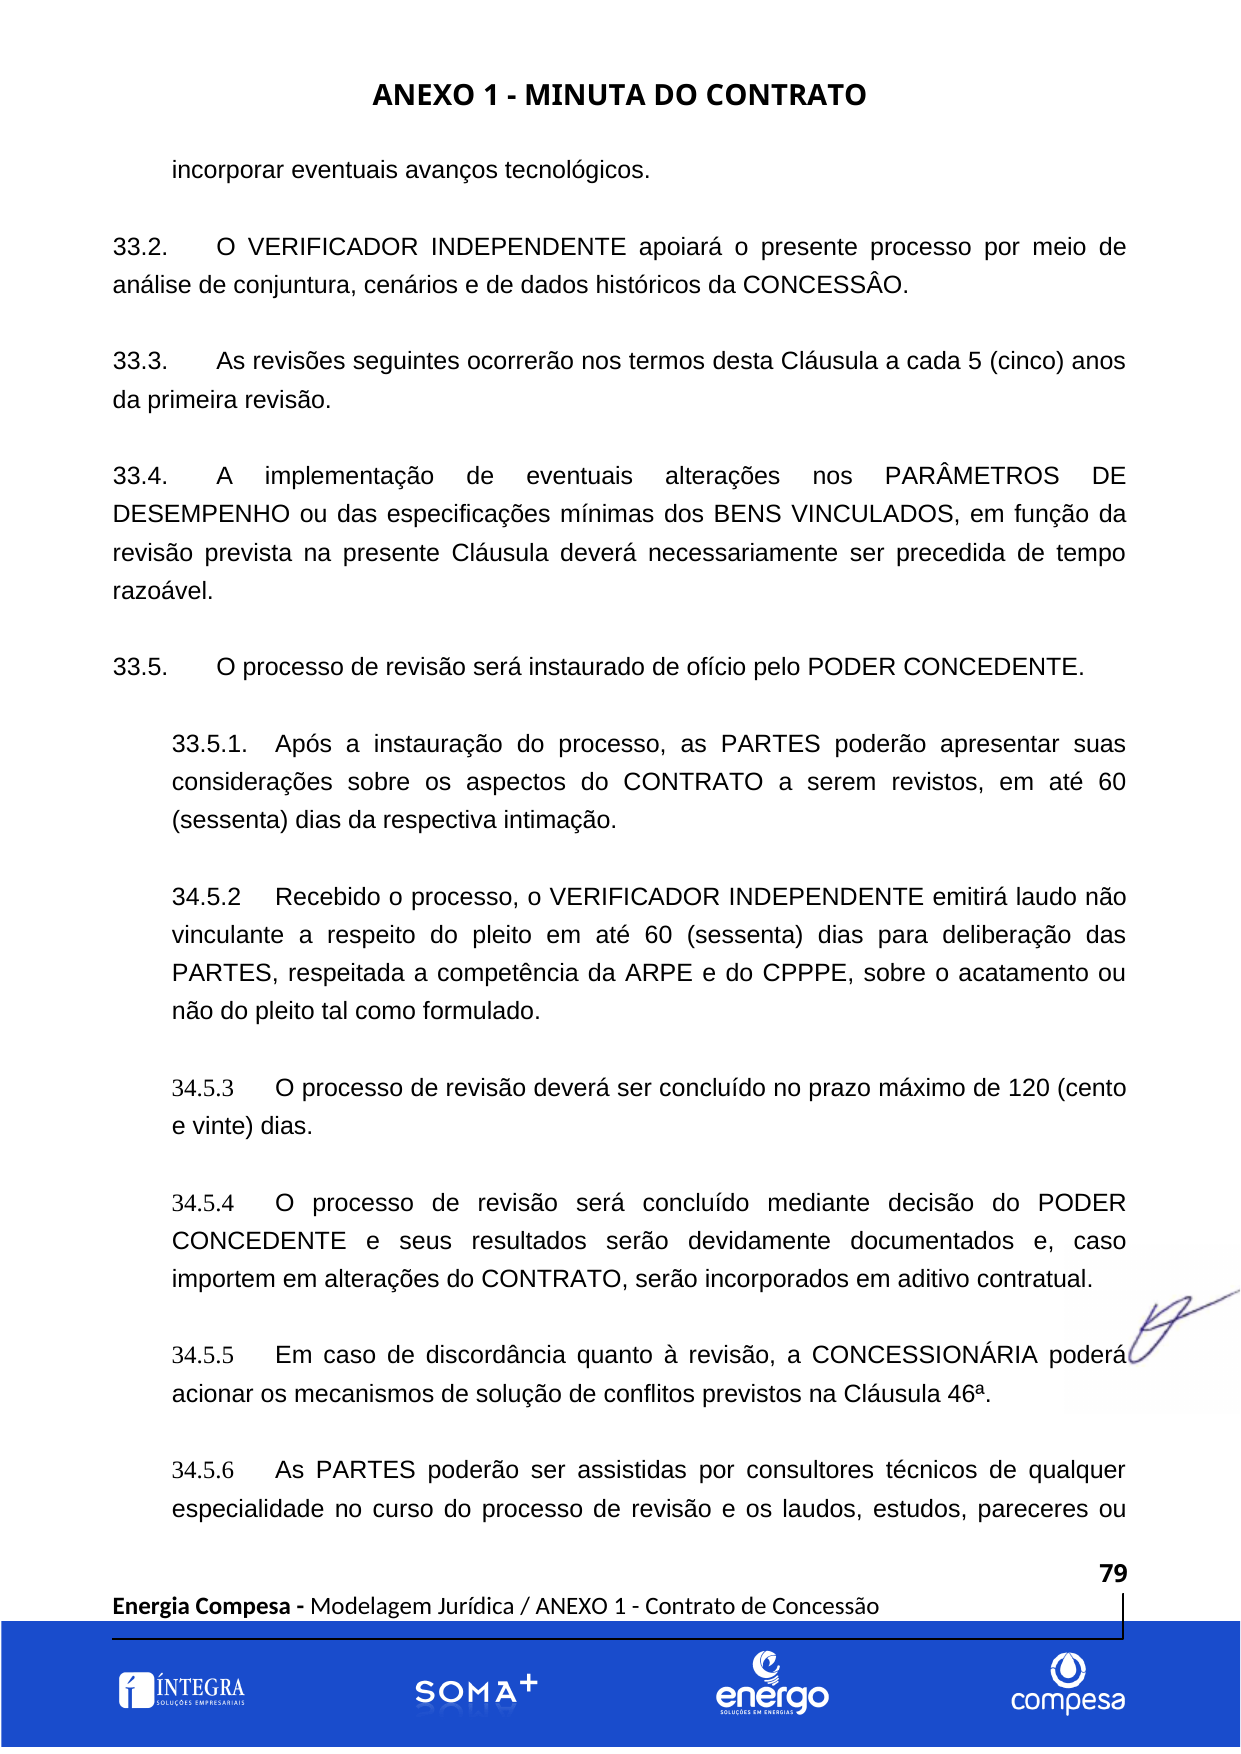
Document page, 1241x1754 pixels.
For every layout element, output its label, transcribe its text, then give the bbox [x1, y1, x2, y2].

list O VERIFICADOR INDEPENDENTE apoiará o presente processo por meio de análise de conjuntura, cenários e de dados históricos da CONCESSÂO. [112, 232, 1128, 299]
text 34.5.2 Recebido o processo, o VERIFICADOR INDEPENDENTE emitirá laudo não vinculante a respeito do pleito em até 60 (sessenta) dias para deliberação das PARTES, respeitada a competência da ARPE e do CPPPE, sobre o acatamento ou não do pleito tal como formulado. [172, 882, 1128, 1025]
picture [1065, 1245, 1241, 1413]
list Após a instauração do processo, as PARTES poderão apresentar suas considerações sobre os aspectos do CONTRATO a serem revistos, em até 60 (sessenta) dias da respectiva intimação. [172, 729, 1128, 834]
list Em caso de discordância quanto à revisão, a CONCESSIONÁRIA poderá acionar os mecanismos de solução de conflitos previstos na Cláusula 46ª. [171, 1341, 1128, 1408]
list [171, 1455, 1128, 1522]
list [172, 155, 1128, 184]
list A implementação de eventuais alterações nos PARÂMETROS DE DESEMPENHO ou das especificações mínimas dos BENS VINCULADOS, em função da revisão prevista na presente Cláusula deverá necessariamente ser precedida de tempo razoável. [112, 461, 1128, 604]
list O processo de revisão deverá ser concluído no prazo máximo de 120 (cento e vinte) dias. [171, 1073, 1128, 1140]
list O processo de revisão será concluído mediante decisão do PODER CONCEDENTE e seus resultados serão devidamente documentados e, caso importem em alterações do CONTRATO, serão incorporados em aditivo contratual. [171, 1187, 1128, 1293]
list O processo de revisão será instaurado de ofício pelo PODER CONCEDENTE. [112, 652, 1128, 681]
list As revisões seguintes ocorrerão nos termos desta Cláusula a cada 5 (cinco) anos da primeira revisão. [112, 346, 1128, 413]
picture [1, 1621, 1241, 1747]
